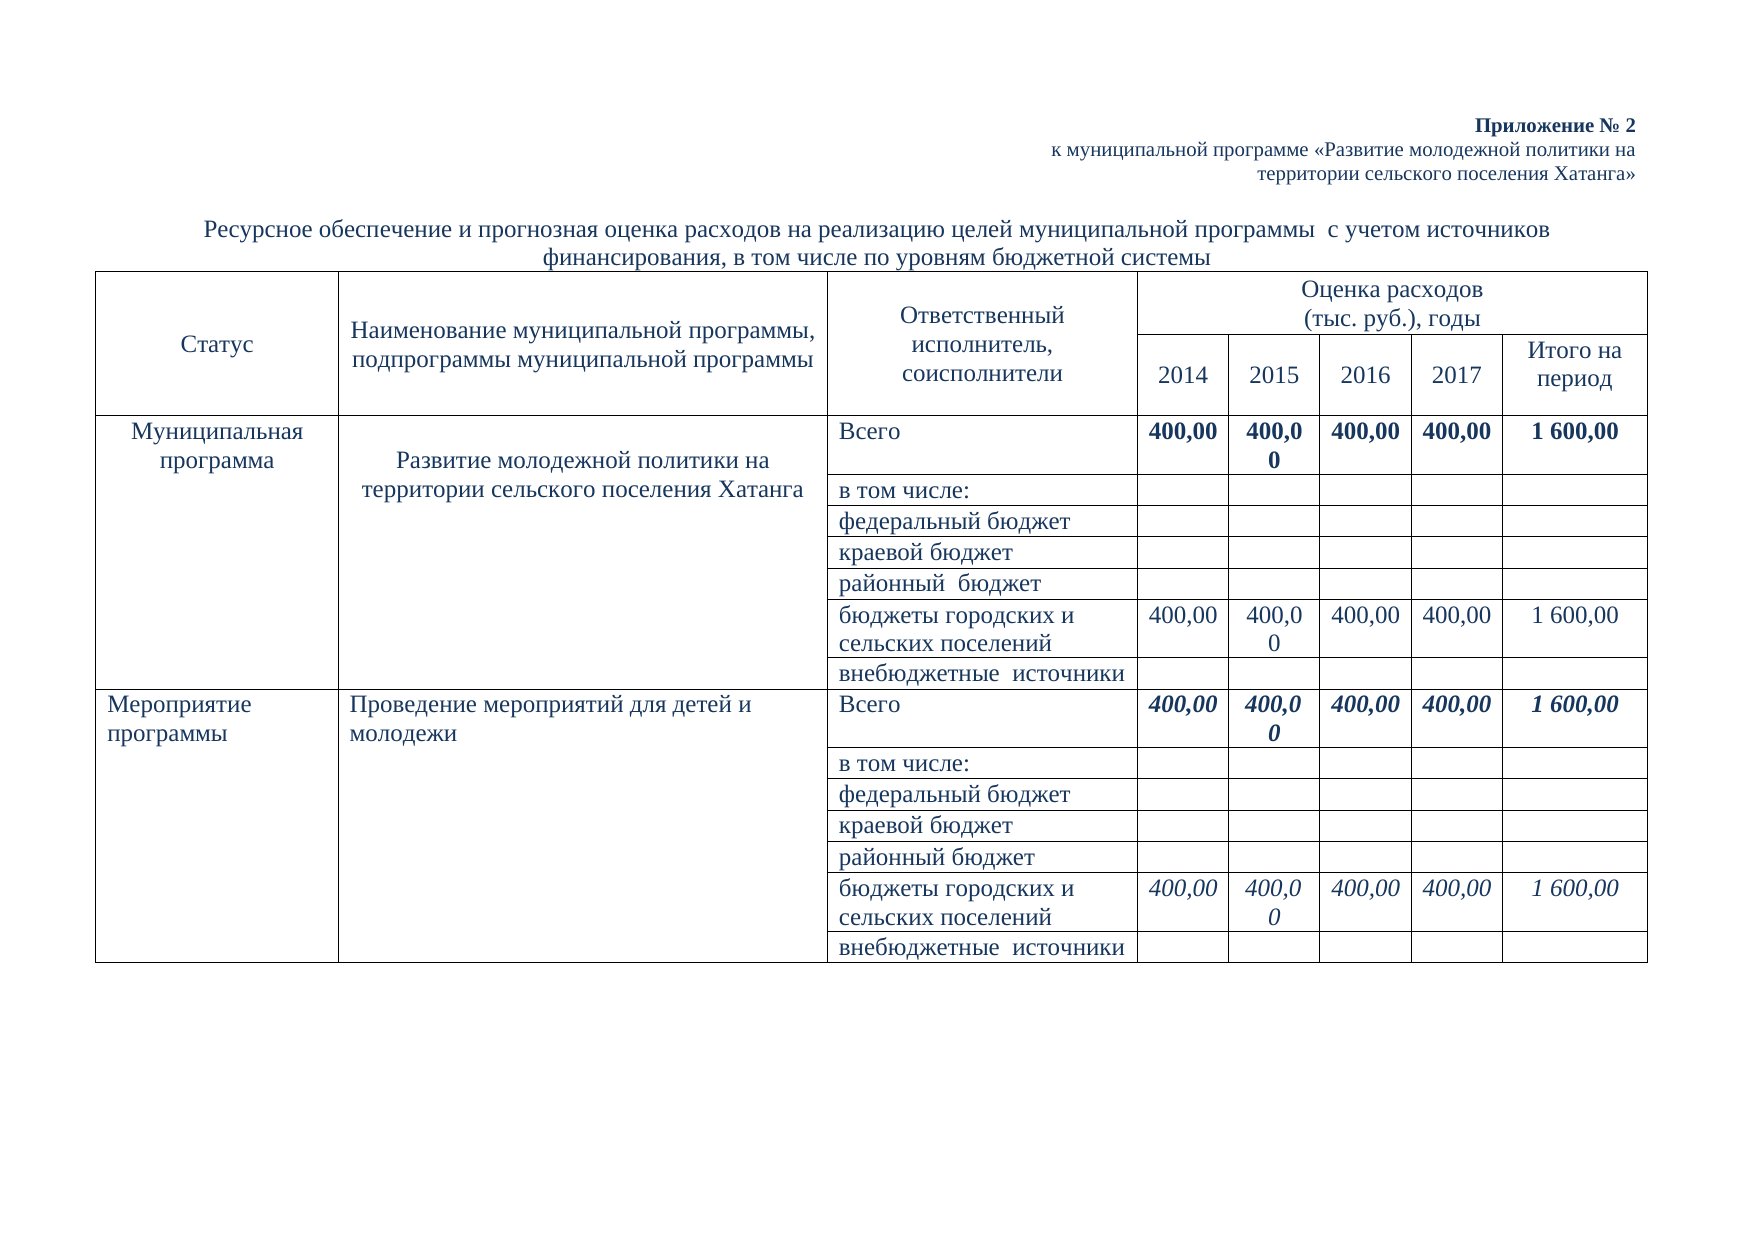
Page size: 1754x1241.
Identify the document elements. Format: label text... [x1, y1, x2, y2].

table_cell 400,00 [1412, 873, 1502, 931]
table_cell 400,00 [1229, 416, 1319, 474]
table_cell 2017 [1412, 335, 1502, 415]
table_cell [1503, 932, 1647, 962]
table_cell [1229, 537, 1319, 567]
table_cell 400,00 [1229, 600, 1319, 657]
table_cell [1138, 569, 1228, 599]
table_cell 400,00 [1138, 600, 1228, 657]
table_cell [1320, 506, 1411, 536]
table_cell внебюджетные источники [828, 932, 1137, 962]
table_cell [1412, 537, 1502, 567]
table_cell краевой бюджет [828, 537, 1137, 567]
table_cell 400,00 [1320, 600, 1411, 657]
table_cell [1412, 748, 1502, 778]
table_cell [1412, 658, 1502, 688]
table_header Оценка расходов (тыс. руб.), годы [1138, 272, 1647, 334]
table_cell [1229, 779, 1319, 809]
table_cell [1503, 658, 1647, 688]
table_cell 400,00 [1138, 690, 1228, 747]
table_cell [1320, 475, 1411, 505]
table_cell 2015 [1229, 335, 1319, 415]
table_cell Всего [828, 690, 1137, 747]
text к муниципальной программе «Развитие молодежной политики на территории сельского поселения Хатанга» [999, 137, 1636, 185]
table_cell федеральный бюджет [828, 779, 1137, 809]
table_cell [1229, 748, 1319, 778]
table_cell [1320, 537, 1411, 567]
table_cell 400,00 [1412, 600, 1502, 657]
table_cell [1320, 811, 1411, 841]
table_cell [1229, 475, 1319, 505]
table_header Статус [96, 272, 338, 415]
text Ресурсное обеспечение и прогнозная оценка расходов на реализацию целей муниципальной программы с учетом источников финансирования, в том числе по уровням бюджетной системы [118, 214, 1636, 271]
table_cell районный бюджет [828, 569, 1137, 599]
table_cell внебюджетные источники [828, 658, 1137, 688]
table_cell в том числе: [828, 748, 1137, 778]
table_cell [1503, 842, 1647, 872]
table_cell [1229, 658, 1319, 688]
table_cell [1229, 811, 1319, 841]
table_cell [1503, 779, 1647, 809]
table_cell [1412, 932, 1502, 962]
table_cell 400,00 [1320, 873, 1411, 931]
table_cell 400,00 [1229, 873, 1319, 931]
table_cell [1412, 811, 1502, 841]
table_cell [1138, 658, 1228, 688]
table_cell [1138, 506, 1228, 536]
table_cell [1229, 932, 1319, 962]
table_cell [1138, 475, 1228, 505]
table_header Ответственный исполнитель, соисполнители [828, 272, 1137, 415]
table_cell [1138, 779, 1228, 809]
table_cell 400,00 [1229, 690, 1319, 747]
table_cell [1503, 748, 1647, 778]
table_cell [1320, 779, 1411, 809]
table_cell [1138, 537, 1228, 567]
table_cell 1 600,00 [1503, 416, 1647, 474]
table_cell [1138, 811, 1228, 841]
table_cell [1503, 569, 1647, 599]
table_cell районный бюджет [828, 842, 1137, 872]
table_cell 1 600,00 [1503, 690, 1647, 747]
table_cell 2016 [1320, 335, 1411, 415]
table_cell Проведение мероприятий для детей и молодежи [339, 690, 827, 962]
table_cell [1412, 506, 1502, 536]
table_cell [1320, 569, 1411, 599]
table_cell [1229, 842, 1319, 872]
table_cell [1503, 475, 1647, 505]
table_cell [1320, 932, 1411, 962]
table_cell бюджеты городских и сельских поселений [828, 600, 1137, 657]
table_cell Всего [828, 416, 1137, 474]
table_cell [1320, 842, 1411, 872]
table_cell 400,00 [1412, 690, 1502, 747]
table_cell [1138, 748, 1228, 778]
table_cell Развитие молодежной политики на территории сельского поселения Хатанга [339, 416, 827, 688]
table_cell [1320, 748, 1411, 778]
table_cell 1 600,00 [1503, 873, 1647, 931]
table_cell 400,00 [1138, 873, 1228, 931]
table_cell [1503, 506, 1647, 536]
table_cell 400,00 [1138, 416, 1228, 474]
table_cell в том числе: [828, 475, 1137, 505]
table_cell [1503, 537, 1647, 567]
table_cell [1412, 779, 1502, 809]
table_cell [1138, 842, 1228, 872]
table_header Наименование муниципальной программы, подпрограммы муниципальной программы [339, 272, 827, 415]
table_cell [1412, 842, 1502, 872]
table_cell [1412, 475, 1502, 505]
table_cell 400,00 [1412, 416, 1502, 474]
table_cell [1503, 811, 1647, 841]
table_cell [1229, 569, 1319, 599]
table_cell 400,00 [1320, 690, 1411, 747]
table_cell Итого на период [1503, 335, 1647, 415]
table_cell краевой бюджет [828, 811, 1137, 841]
table_cell Муниципальная программа [96, 416, 338, 688]
table_cell [1229, 506, 1319, 536]
table_cell [1320, 658, 1411, 688]
text Приложение № 2 [999, 113, 1636, 137]
table_cell [1412, 569, 1502, 599]
table_cell Мероприятие программы [96, 690, 338, 962]
table_cell [1138, 932, 1228, 962]
table_cell 400,00 [1320, 416, 1411, 474]
table_cell 2014 [1138, 335, 1228, 415]
table_cell бюджеты городских и сельских поселений [828, 873, 1137, 931]
table_cell 1 600,00 [1503, 600, 1647, 657]
table_cell федеральный бюджет [828, 506, 1137, 536]
